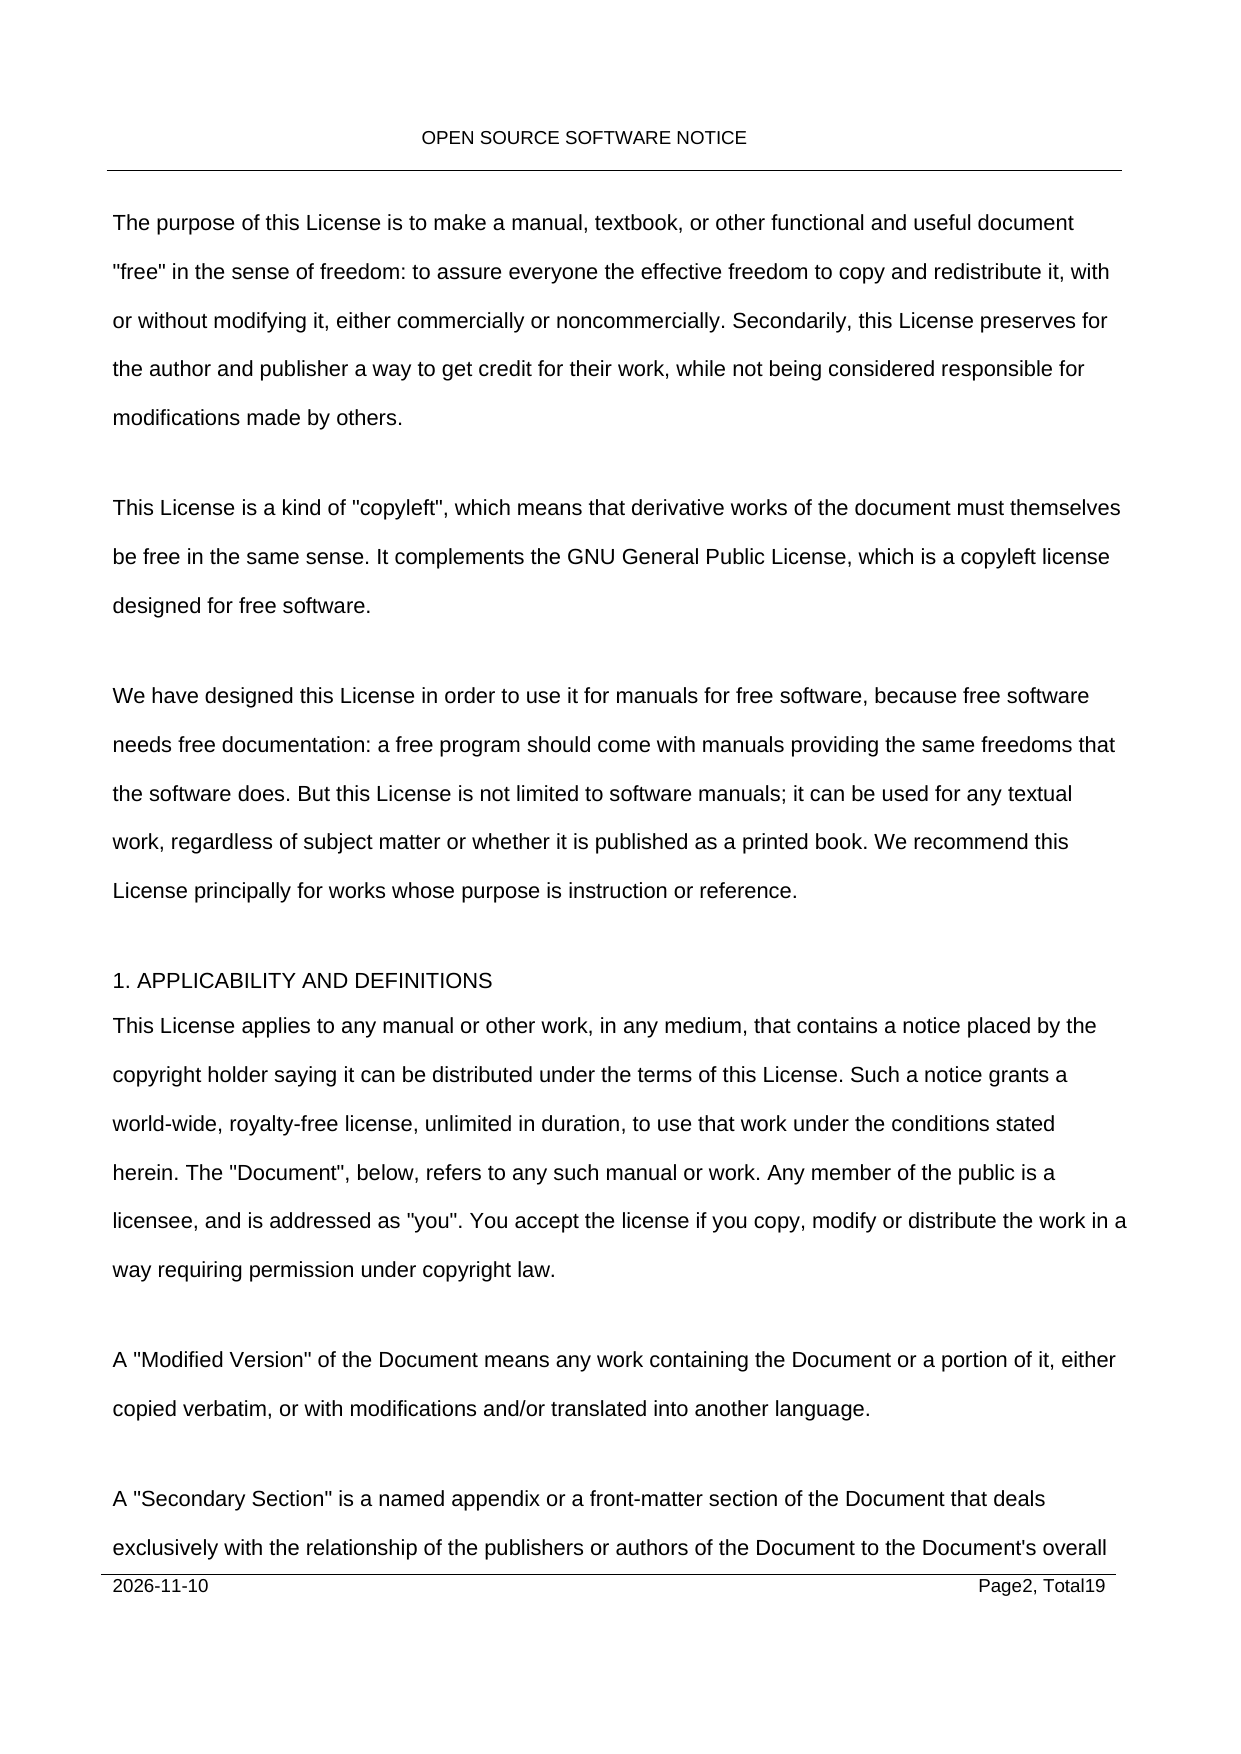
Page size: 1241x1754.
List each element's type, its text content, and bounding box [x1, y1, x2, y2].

text A "Modified Version" of the Document means any work containing the Document or a portion of it, either copied verbatim, or with modifications and/or translated into another language. [112, 1343, 1128, 1425]
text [112, 1482, 1128, 1564]
text We have designed this License in order to use it for manuals for free software, because free software needs free documentation: a free program should come with manuals providing the same freedoms that the software does. But this License is not limited to software manuals; it can be used for any textual work, regardless of subject matter or whether it is published as a printed book. We recommend this License principally for works whose purpose is instruction or reference. [112, 679, 1128, 907]
text This License applies to any manual or other work, in any medium, that contains a notice placed by the copyright holder saying it can be distributed under the terms of this License. Such a notice grants a world-wide, royalty-free license, unlimited in duration, to use that work under the conditions stated herein. The "Document", below, refers to any such manual or work. Any member of the public is a licensee, and is addressed as "you". You accept the license if you copy, modify or distribute the work in a way requiring permission under copyright law. [112, 1009, 1128, 1286]
text 1. APPLICABILITY AND DEFINITIONS [112, 964, 1128, 997]
text The purpose of this License is to make a manual, textbook, or other functional and useful document "free" in the sense of freedom: to assure everyone the effective freedom to copy and redistribute it, with or without modifying it, either commercially or noncommercially. Secondarily, this License preserves for the author and publisher a way to get credit for their work, while not being considered responsible for modifications made by others. [112, 206, 1128, 434]
text This License is a kind of "copyleft", which means that derivative works of the document must themselves be free in the same sense. It complements the GNU General Public License, which is a copyleft license designed for free software. [112, 492, 1128, 622]
